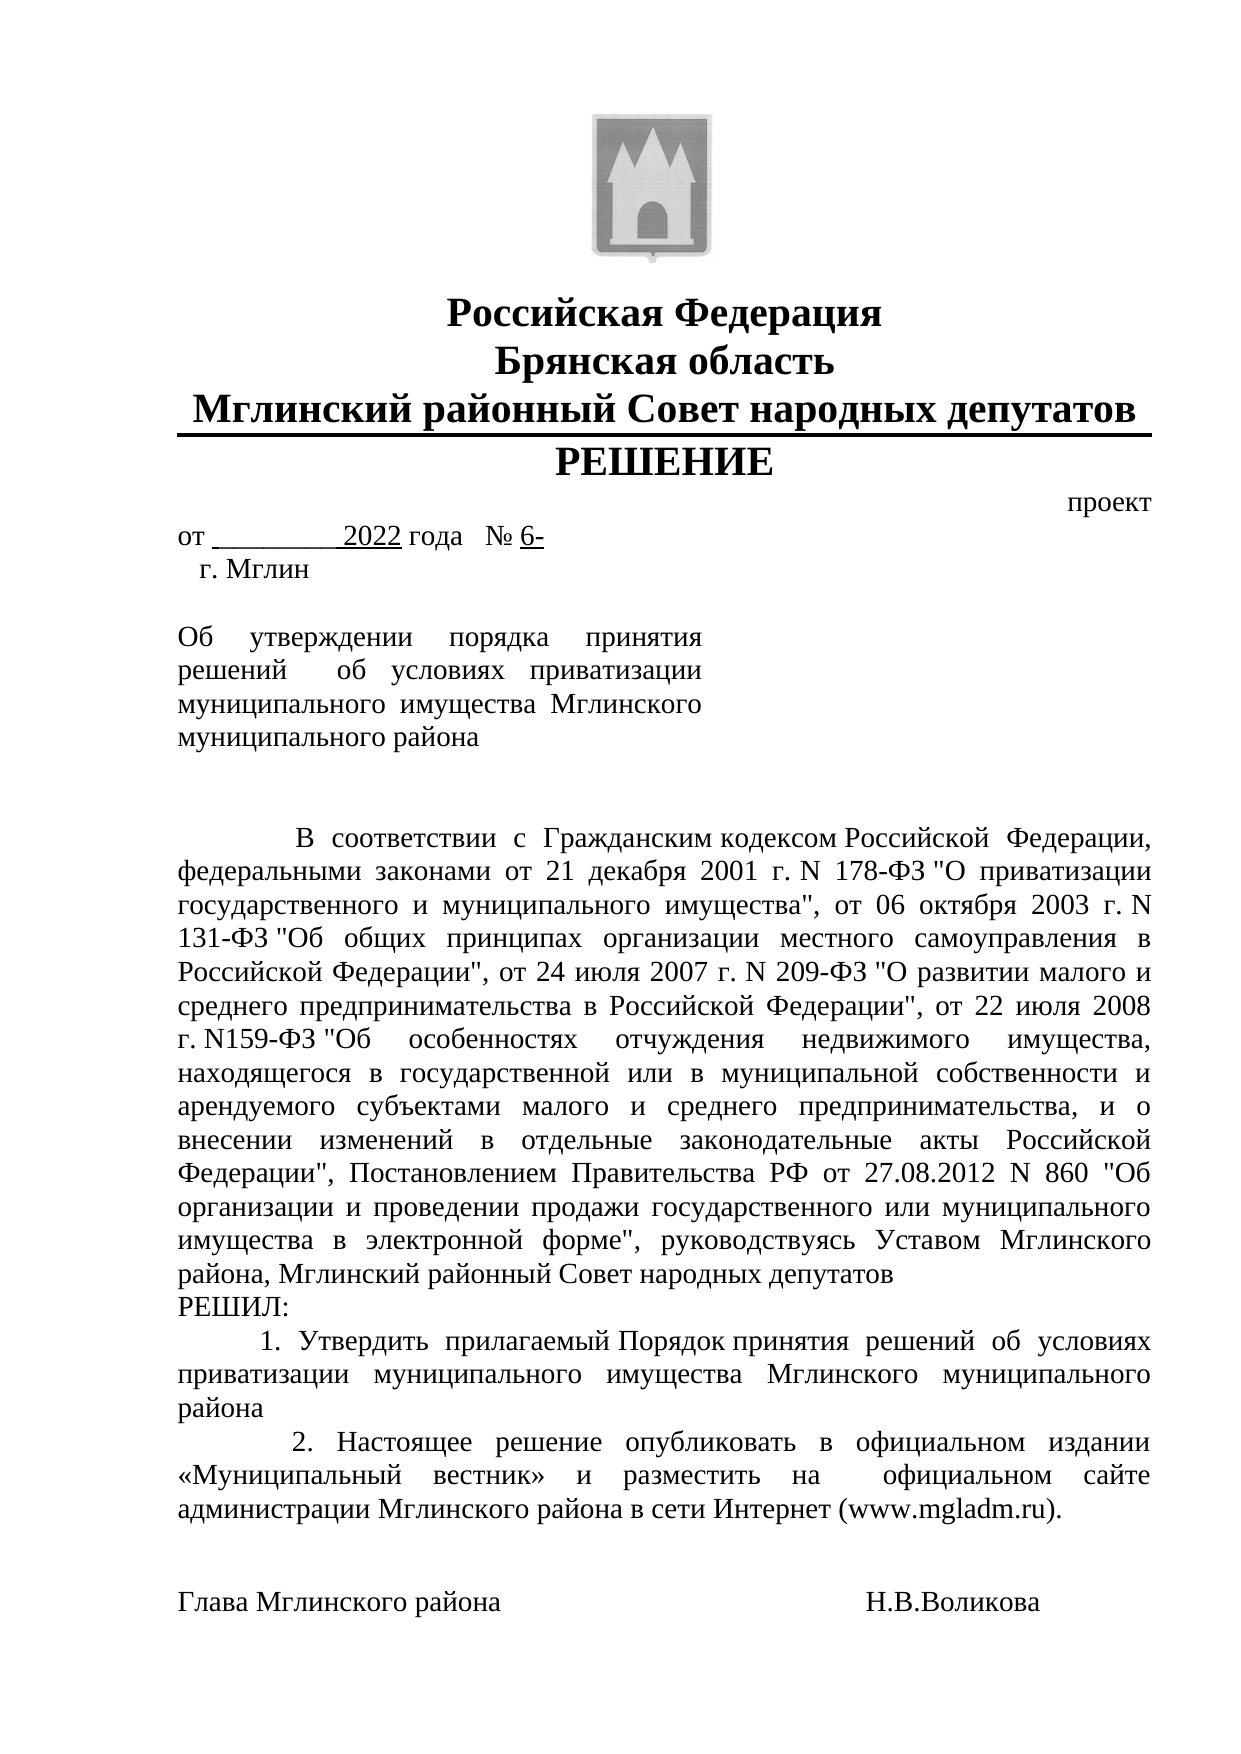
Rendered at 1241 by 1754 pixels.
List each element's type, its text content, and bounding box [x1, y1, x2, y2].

text 2. Настоящее решение опубликовать в официальном издании «Муниципальный вестник» и разместить на официальном сайте администрации Мглинского района в сети Интернет (www.mgladm.ru). [177, 1424, 1152, 1524]
text Российская Федерация [177, 288, 1152, 336]
text Об утверждении порядка принятия решений об условиях приватизации муниципального имущества Мглинского муниципального района [177, 619, 702, 753]
text В соответствии с Гражданским кодексом Российской Федерации, федеральными законами от 21 декабря 2001 г. N 178-ФЗ "О приватизации государственного и муниципального имущества", от 06 октября 2003 г. N 131-ФЗ "Об общих принципах организации местного самоуправления в Российской Федерации", от 24 июля 2007 г. N 209-ФЗ "О развитии малого и среднего предпринимательства в Российской Федерации", от 22 июля 2008 г. N159-ФЗ "Об особенностях отчуждения недвижимого имущества, находящегося в государственной или в муниципальной собственности и арендуемого субъектами малого и среднего предпринимательства, и о внесении изменений в отдельные законодательные акты Российской Федерации", Постановлением Правительства РФ от 27.08.2012 N 860 "Об организации и проведении продажи государственного или муниципального имущества в электронной форме", руководствуясь Уставом Мглинского района, Мглинский районный Совет народных депутатов [177, 820, 1152, 1289]
text г. Мглин [177, 552, 1152, 585]
text 1. Утвердить прилагаемый Порядок принятия решений об условиях приватизации муниципального имущества Мглинского муниципального района [177, 1323, 1152, 1424]
text Глава Мглинского района Н.В.Воликова [177, 1584, 1152, 1617]
text РЕШИЛ: [177, 1289, 1152, 1323]
picture [590, 112, 714, 263]
text Брянская область [177, 336, 1152, 383]
text проект [177, 484, 1152, 518]
text от ________ 2022 года № 6- [177, 518, 1152, 552]
text РЕШЕНИЕ [177, 437, 1152, 484]
text Мглинский районный Совет народных депутатов [177, 383, 1152, 433]
